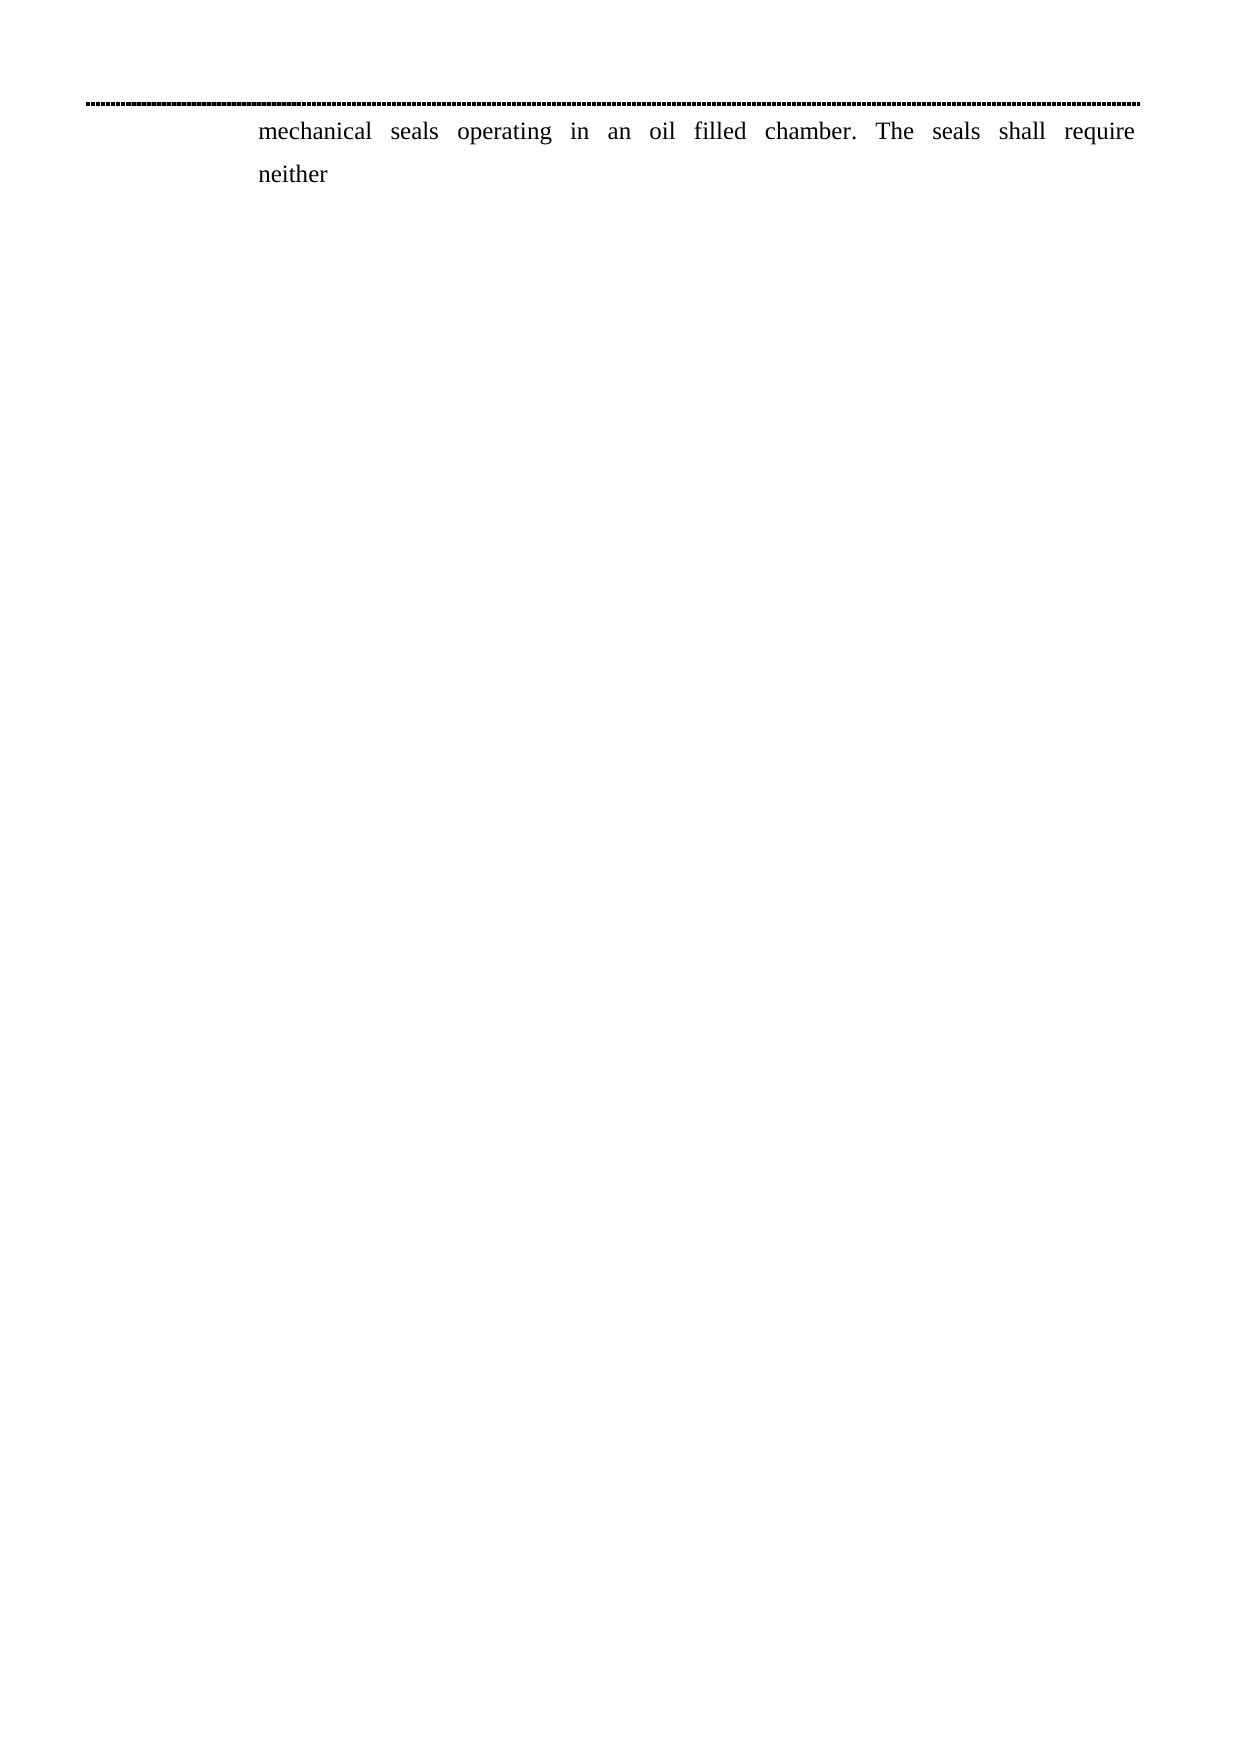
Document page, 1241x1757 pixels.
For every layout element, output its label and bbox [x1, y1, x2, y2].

picture [86, 102, 221, 106]
list [221, 102, 1136, 187]
